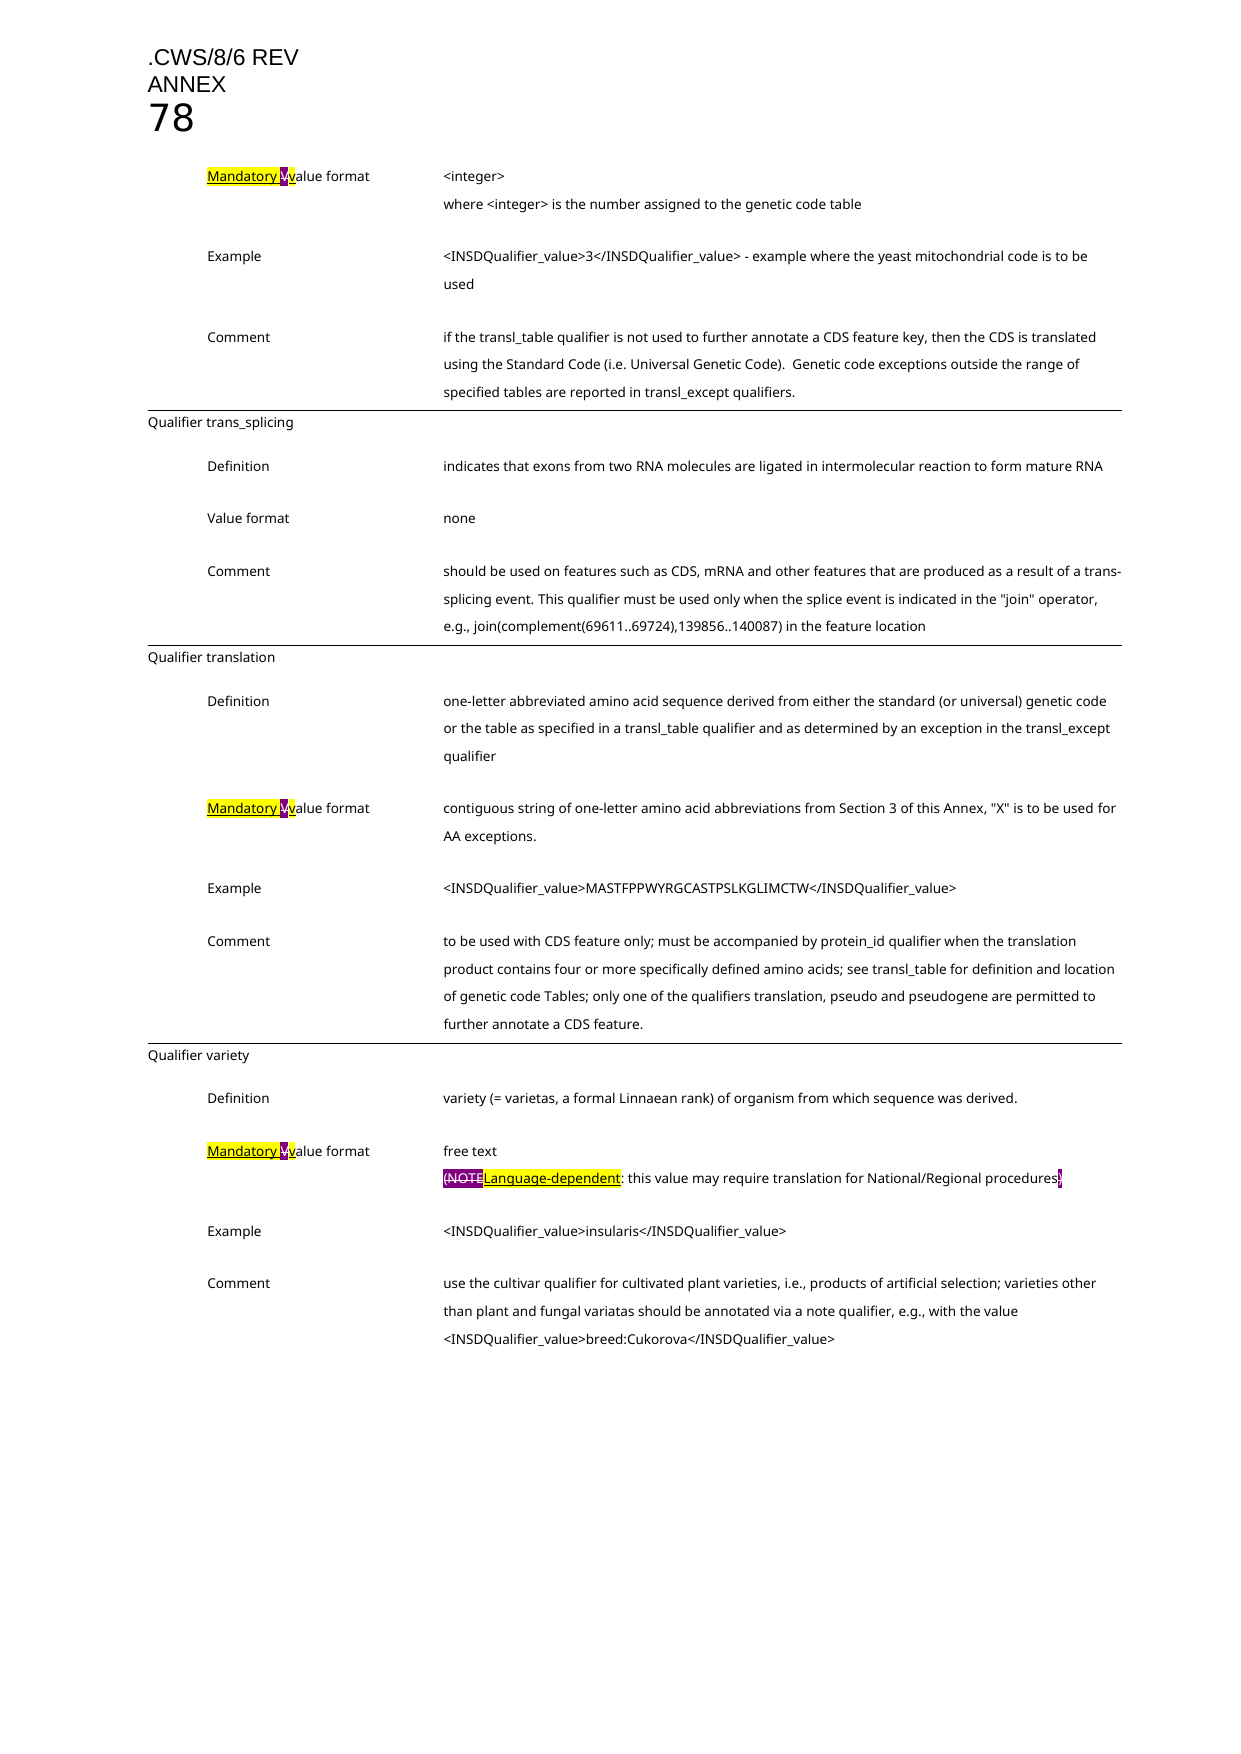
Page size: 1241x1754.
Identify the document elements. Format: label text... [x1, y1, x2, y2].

text Value format none [207, 509, 1122, 528]
text Example <INSDQualifier_value>MASTFPPWYRGCASTPSLKGLIMCTW</INSDQualifier_value> [207, 879, 1122, 898]
text Comment should be used on features such as CDS, mRNA and other features that are produced as a result of a trans-splicing event. This qualifier must be used only when the splice event is indicated in the "join" operator, e.g., join(complement(69611..69724),139856..140087) in the feature location [207, 562, 1122, 636]
text Definition variety (= varietas, a formal Linnaean rank) of organism from which sequence was derived. [207, 1089, 1122, 1107]
text Example <INSDQualifier_value>insularis</INSDQualifier_value> [207, 1222, 1122, 1240]
text Comment use the cultivar qualifier for cultivated plant varieties, i.e., products of artificial selection; varieties other than plant and fungal variatas should be annotated via a note qualifier, e.g., with the value <INSDQualifier_value>breed:Cukorova</INSDQualifier_value> [207, 1274, 1122, 1348]
text Definition indicates that exons from two RNA molecules are ligated in intermolecular reaction to form mature RNA [207, 457, 1122, 475]
text Comment if the transl_table qualifier is not used to further annotate a CDS feature key, then the CDS is translated using the Standard Code (i.e. Universal Genetic Code). Genetic code exceptions outside the range of specified tables are reported in transl_except qualifiers. [207, 327, 1122, 401]
text Comment to be used with CDS feature only; must be accompanied by protein_id qualifier when the translation product contains four or more specifically defined amino acids; see transl_table for definition and location of genetic code Tables; only one of the qualifiers translation, pseudo and pseudogene are permitted to further annotate a CDS feature. [207, 932, 1122, 1033]
text Mandatory Vvalue format <integer> where <integer> is the number assigned to the genetic code table [207, 167, 1122, 213]
text Definition one-letter abbreviated amino acid sequence derived from either the standard (or universal) genetic code or the table as specified in a transl_table qualifier and as determined by an exception in the transl_except qualifier [207, 691, 1122, 765]
text Mandatory Vvalue format free text (NOTELanguage-dependent: this value may require translation for National/Regional procedures) [207, 1142, 1122, 1188]
text Mandatory Vvalue format contiguous string of one-letter amino acid abbreviations from Section 3 of this Annex, "X" is to be used for AA exceptions. [207, 799, 1122, 845]
list Qualifier translation [148, 646, 1122, 666]
list Qualifier trans_splicing [148, 411, 1122, 432]
text Example <INSDQualifier_value>3</INSDQualifier_value> - example where the yeast mitochondrial code is to be used [207, 247, 1122, 293]
list Qualifier variety [148, 1044, 1122, 1064]
